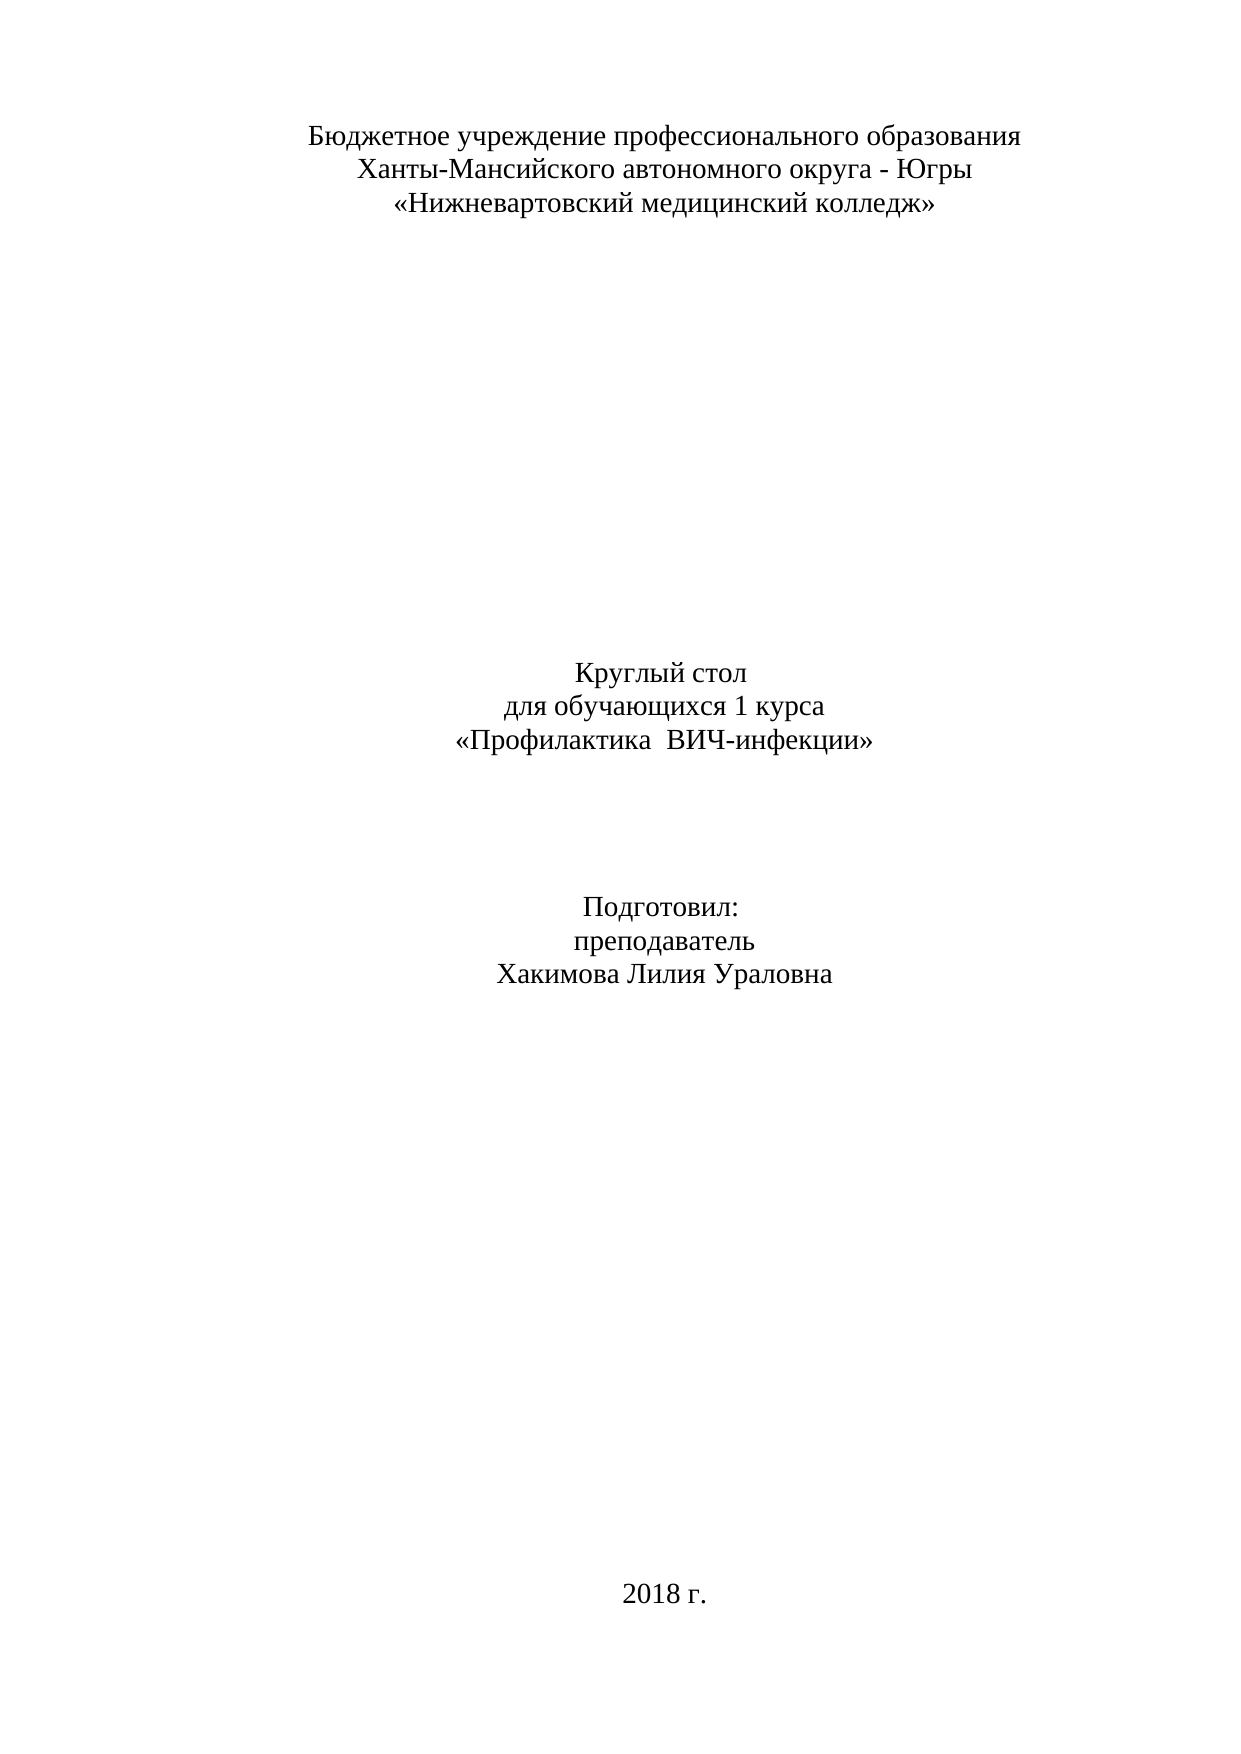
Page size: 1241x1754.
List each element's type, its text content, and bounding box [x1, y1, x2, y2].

text Хакимова Лилия Ураловна [177, 957, 1152, 1219]
text Ханты-Мансийского автономного округа - Югры [177, 152, 1152, 185]
text Круглый стол для обучающихся 1 курса «Профилактика ВИЧ-инфекции» Подготовил: преподаватель [177, 219, 1152, 957]
text «Нижневартовский медицинский колледж» [177, 185, 1152, 219]
text 2018 г. [177, 1576, 1152, 1609]
text Бюджетное учреждение профессионального образования [177, 118, 1152, 152]
